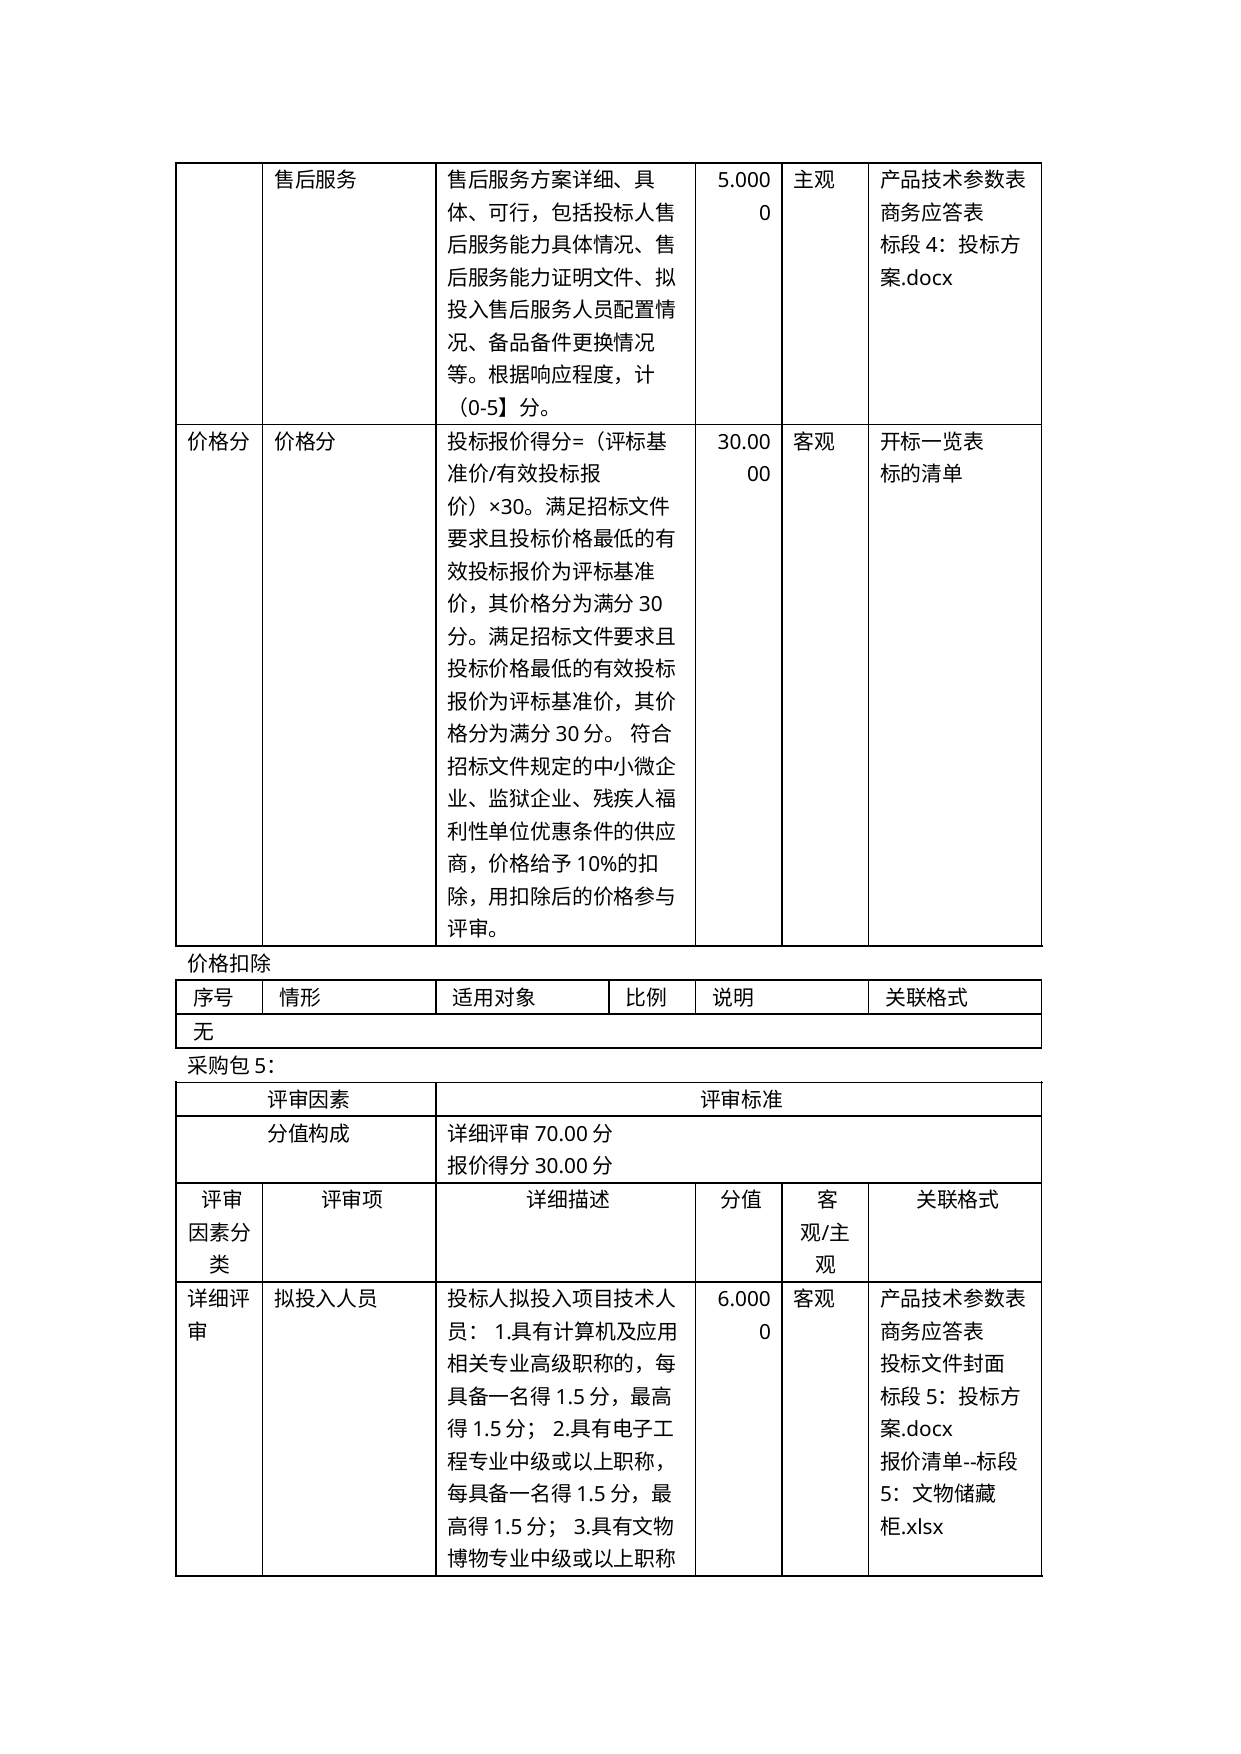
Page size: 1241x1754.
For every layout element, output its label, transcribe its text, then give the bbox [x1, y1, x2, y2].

text 价格扣除 [187, 947, 1053, 979]
table_header 比例 [610, 981, 695, 1013]
table_cell 详细评审 [177, 1283, 262, 1575]
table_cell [869, 164, 1041, 423]
table_cell 价格分 [177, 425, 262, 945]
table_header 评审因素 [177, 1083, 435, 1115]
text 采购包5： [187, 1049, 1053, 1081]
table_cell 无 [177, 1015, 1041, 1047]
table_cell 5.0000 [696, 164, 781, 423]
table_header 说明 [696, 981, 868, 1013]
table_cell 主观 [783, 164, 868, 423]
table_cell 拟投入人员 [263, 1283, 435, 1575]
table_header 关联格式 [869, 981, 1041, 1013]
table_cell 6.0000 [696, 1283, 781, 1575]
table_cell 价格分 [263, 425, 435, 945]
table_cell 分值 [696, 1184, 781, 1281]
table_cell 开标一览表 标的清单 [869, 425, 1041, 945]
table_cell 分值构成 [177, 1117, 435, 1182]
table_cell 关联格式 [869, 1184, 1041, 1281]
table_cell 客观 [783, 425, 868, 945]
table_header 评审标准 [437, 1083, 1041, 1115]
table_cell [869, 1283, 1041, 1575]
table_cell 评审因素分类 [177, 1184, 262, 1281]
table_header 情形 [263, 981, 435, 1013]
table_cell 详细评审70.00分 报价得分30.00分 [437, 1117, 1041, 1182]
table_cell 售后服务 [263, 164, 435, 423]
table_cell 评审项 [263, 1184, 435, 1281]
table_cell 售后服务方案详细、具体、可行，包括投标人售后服务能力具体情况、售后服务能力证明文件、拟投入售后服务人员配置情况、备品备件更换情况等。根据响应程度，计（0-5】分。 [437, 164, 695, 423]
table_cell 投标报价得分=（评标基准价/有效投标报价）×30。满足招标文件要求且投标价格最低的有效投标报价为评标基准价，其价格分为满分30分。满足招标文件要求且投标价格最低的有效投标报价为评标基准价，其价格分为满分30分。 符合招标文件规定的中小微企业、监狱企业、残疾人福利性单位优惠条件的供应商，价格给予10%的扣除，用扣除后的价格参与评审。 [437, 425, 695, 945]
table_header 适用对象 [437, 981, 608, 1013]
table_cell 30.0000 [696, 425, 781, 945]
table_header 序号 [177, 981, 262, 1013]
table_cell 详细描述 [437, 1184, 695, 1281]
table_cell 客观/主观 [783, 1184, 868, 1281]
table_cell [437, 1283, 695, 1575]
table_cell 客观 [783, 1283, 868, 1575]
